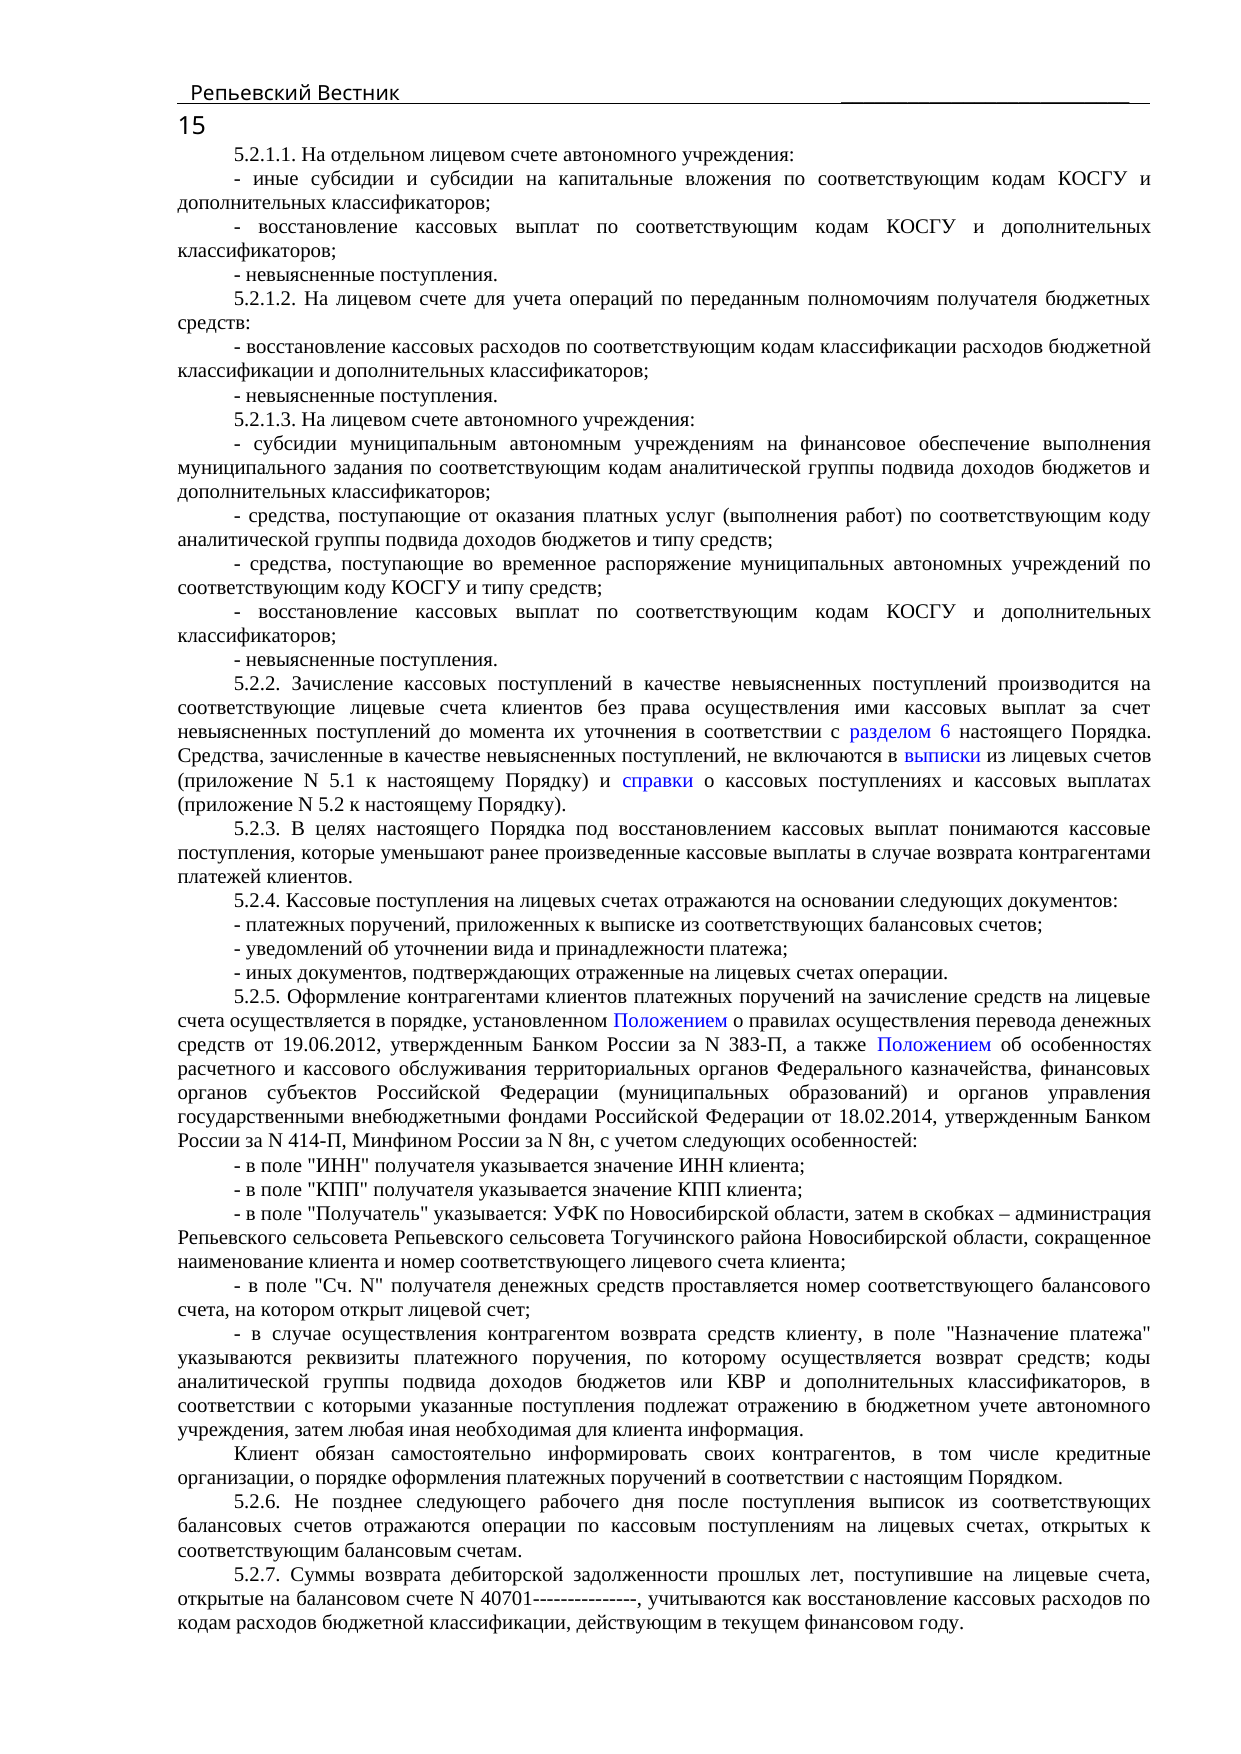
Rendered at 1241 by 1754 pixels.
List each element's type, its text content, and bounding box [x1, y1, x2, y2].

text 5.2.1.3. На лицевом счете автономного учреждения: [177, 407, 1152, 431]
text - уведомлений об уточнении вида и принадлежности платежа; [177, 936, 1152, 960]
text - невыясненные поступления. [177, 382, 1152, 407]
text - в поле "ИНН" получателя указывается значение ИНН клиента; [177, 1152, 1152, 1177]
text - иных документов, подтверждающих отраженные на лицевых счетах операции. [177, 960, 1152, 984]
text - невыясненные поступления. [177, 262, 1152, 286]
text 5.2.1.1. На отдельном лицевом счете автономного учреждения: [177, 142, 1152, 166]
text 5.2.3. В целях настоящего Порядка под восстановлением кассовых выплат понимаются кассовые поступления, которые уменьшают ранее произведенные кассовые выплаты в случае возврата контрагентами платежей клиентов. [177, 816, 1152, 888]
text - средства, поступающие от оказания платных услуг (выполнения работ) по соответствующим коду аналитической группы подвида доходов бюджетов и типу средств; [177, 503, 1152, 551]
text Клиент обязан самостоятельно информировать своих контрагентов, в том числе кредитные организации, о порядке оформления платежных поручений в соответствии с настоящим Порядком. [177, 1441, 1152, 1489]
text - в поле "Получатель" указывается: УФК по Новосибирской области, затем в скобках – администрация Репьевского сельсовета Репьевского сельсовета Тогучинского района Новосибирской области, сокращенное наименование клиента и номер соответствующего лицевого счета клиента; [177, 1201, 1152, 1273]
text 5.2.7. Суммы возврата дебиторской задолженности прошлых лет, поступившие на лицевые счета, открытые на балансовом счете N 40701---------------, учитываются как восстановление кассовых расходов по кодам расходов бюджетной классификации, действующим в текущем финансовом году. [177, 1562, 1152, 1634]
text 5.2.4. Кассовые поступления на лицевых счетах отражаются на основании следующих документов: [177, 888, 1152, 912]
text - восстановление кассовых расходов по соответствующим кодам классификации расходов бюджетной классификации и дополнительных классификаторов; [177, 334, 1152, 382]
text - восстановление кассовых выплат по соответствующим кодам КОСГУ и дополнительных классификаторов; [177, 214, 1152, 262]
text - иные субсидии и субсидии на капитальные вложения по соответствующим кодам КОСГУ и дополнительных классификаторов; [177, 166, 1152, 214]
text 5.2.5. Оформление контрагентами клиентов платежных поручений на зачисление средств на лицевые счета осуществляется в порядке, установленном Положением о правилах осуществления перевода денежных средств от 19.06.2012, утвержденным Банком России за N 383-П, а также Положением об особенностях расчетного и кассового обслуживания территориальных органов Федерального казначейства, финансовых органов субъектов Российской Федерации (муниципальных образований) и органов управления государственными внебюджетными фондами Российской Федерации от 18.02.2014, утвержденным Банком России за N 414-П, Минфином России за N 8н, с учетом следующих особенностей: [177, 984, 1152, 1152]
text - в поле "Сч. N" получателя денежных средств проставляется номер соответствующего балансового счета, на котором открыт лицевой счет; [177, 1273, 1152, 1321]
text - субсидии муниципальным автономным учреждениям на финансовое обеспечение выполнения муниципального задания по соответствующим кодам аналитической группы подвида доходов бюджетов и дополнительных классификаторов; [177, 431, 1152, 503]
text - в случае осуществления контрагентом возврата средств клиенту, в поле "Назначение платежа" указываются реквизиты платежного поручения, по которому осуществляется возврат средств; коды аналитической группы подвида доходов бюджетов или КВР и дополнительных классификаторов, в соответствии с которыми указанные поступления подлежат отражению в бюджетном учете автономного учреждения, затем любая иная необходимая для клиента информация. [177, 1321, 1152, 1441]
text 5.2.2. Зачисление кассовых поступлений в качестве невыясненных поступлений производится на соответствующие лицевые счета клиентов без права осуществления ими кассовых выплат за счет невыясненных поступлений до момента их уточнения в соответствии с разделом 6 настоящего Порядка. Средства, зачисленные в качестве невыясненных поступлений, не включаются в выписки из лицевых счетов (приложение N 5.1 к настоящему Порядку) и справки о кассовых поступлениях и кассовых выплатах (приложение N 5.2 к настоящему Порядку). [177, 671, 1152, 816]
text 5.2.1.2. На лицевом счете для учета операций по переданным полномочиям получателя бюджетных средств: [177, 286, 1152, 334]
text 5.2.6. Не позднее следующего рабочего дня после поступления выписок из соответствующих балансовых счетов отражаются операции по кассовым поступлениям на лицевых счетах, открытых к соответствующим балансовым счетам. [177, 1489, 1152, 1562]
text - восстановление кассовых выплат по соответствующим кодам КОСГУ и дополнительных классификаторов; [177, 599, 1152, 647]
text - в поле "КПП" получателя указывается значение КПП клиента; [177, 1177, 1152, 1201]
text - невыясненные поступления. [177, 647, 1152, 671]
text - платежных поручений, приложенных к выписке из соответствующих балансовых счетов; [177, 912, 1152, 936]
text - средства, поступающие во временное распоряжение муниципальных автономных учреждений по соответствующим коду КОСГУ и типу средств; [177, 551, 1152, 599]
